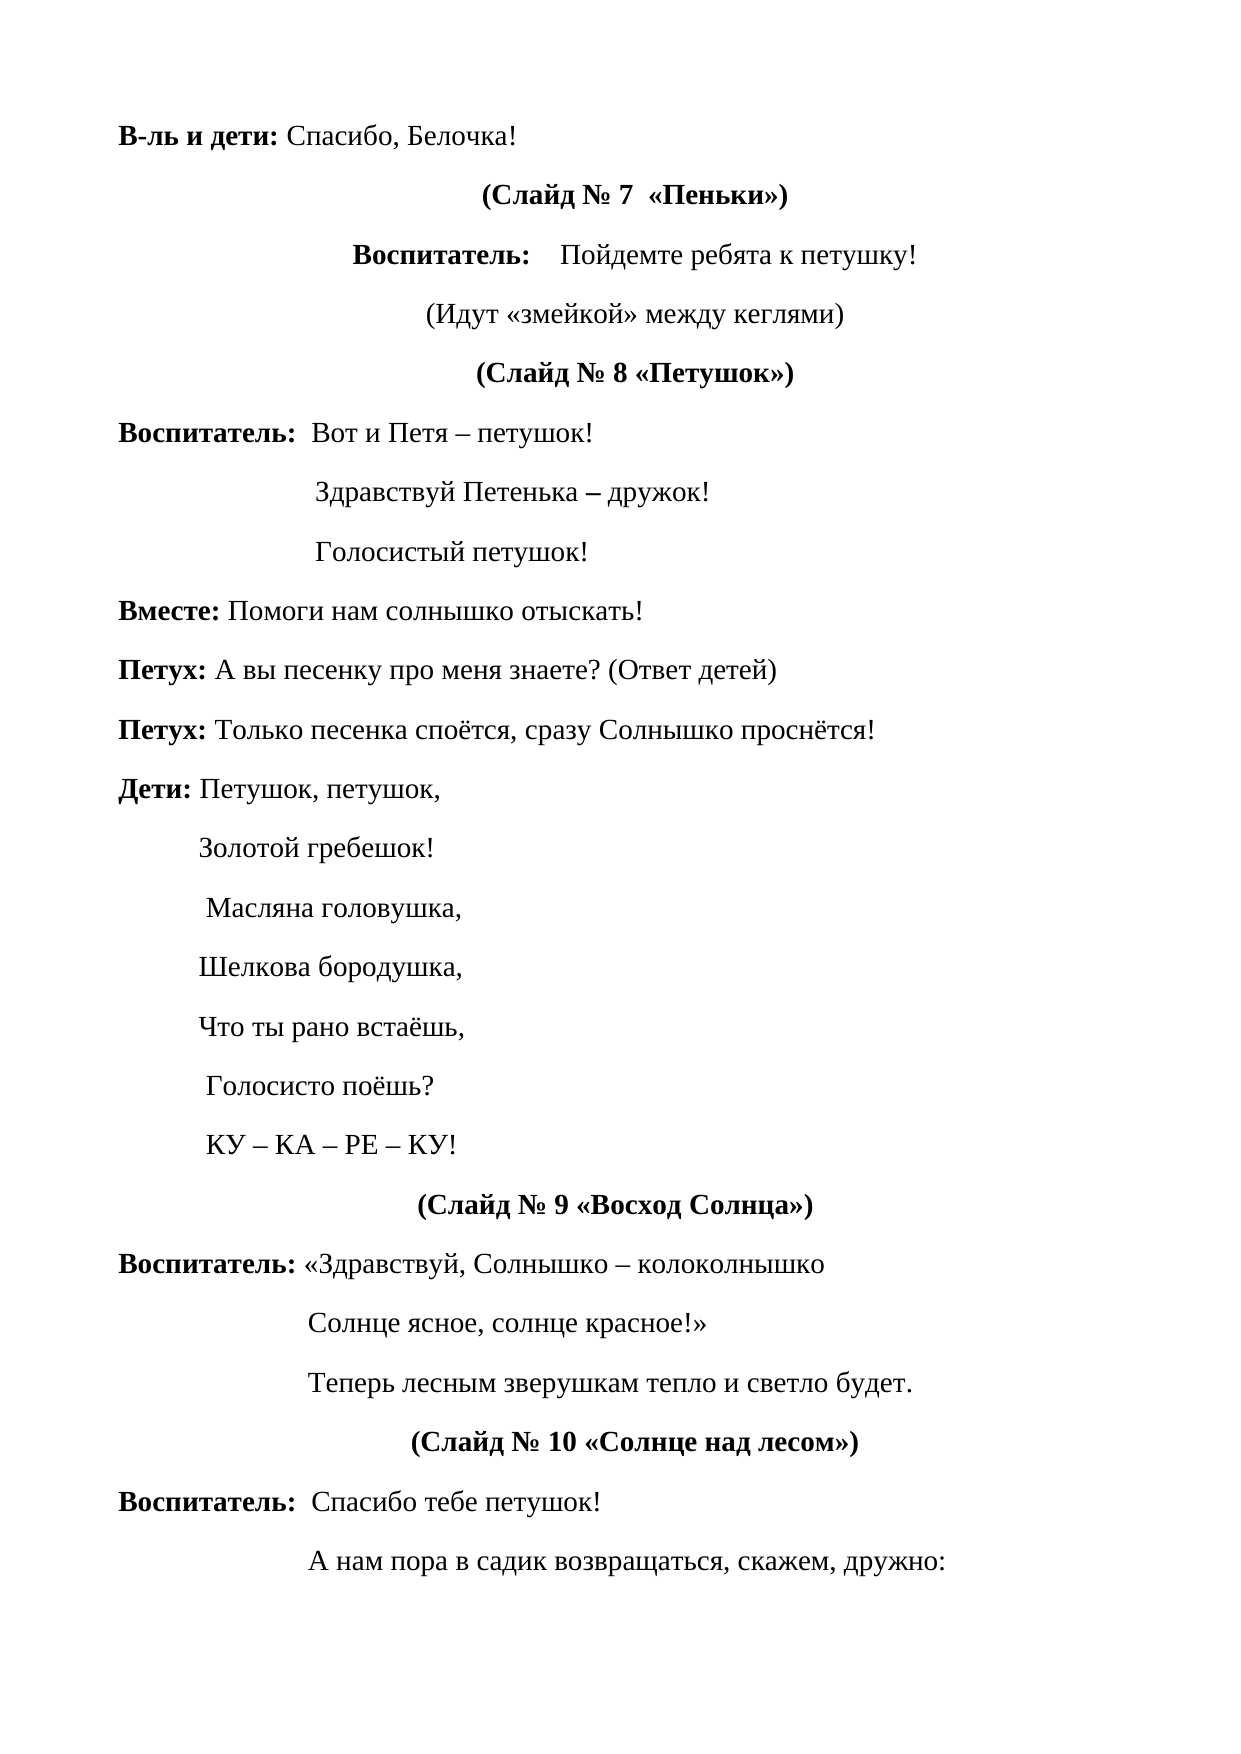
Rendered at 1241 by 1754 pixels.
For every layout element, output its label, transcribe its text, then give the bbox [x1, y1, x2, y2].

text Шелкова бородушка, [118, 949, 1152, 983]
text КУ – КА – РЕ – КУ! [118, 1127, 1152, 1161]
text (Слайд № 10 «Солнце над лесом») [118, 1424, 1152, 1458]
text Голосистый петушок! [118, 534, 1152, 567]
text Что ты рано встаёшь, [118, 1009, 1152, 1042]
text Вместе: Помоги нам солнышко отыскать! [118, 593, 1152, 627]
text Голосисто поёшь? [118, 1068, 1152, 1102]
text Воспитатель: Вот и Петя – петушок! [118, 415, 1152, 448]
text Теперь лесным зверушкам тепло и светло будет. [118, 1365, 1152, 1398]
text Петух: А вы песенку про меня знаете? (Ответ детей) [118, 652, 1152, 686]
text Масляна головушка, [118, 890, 1152, 923]
text (Слайд № 9 «Восход Солнца») [118, 1187, 1152, 1220]
text Здравствуй Петенька – дружок! [118, 474, 1152, 508]
text (Идут «змейкой» между кеглями) [118, 296, 1152, 330]
text (Слайд № 8 «Петушок») [118, 356, 1152, 389]
text (Слайд № 7 «Пеньки») [118, 177, 1152, 211]
text Воспитатель: «Здравствуй, Солнышко – колоколнышко [118, 1246, 1152, 1280]
text Воспитатель: Спасибо тебе петушок! [118, 1484, 1152, 1517]
text Золотой гребешок! [118, 831, 1152, 864]
text Дети: Петушок, петушок, [118, 771, 1152, 805]
text Петух: Только песенка споётся, сразу Солнышко проснётся! [118, 712, 1152, 745]
text Солнце ясное, солнце красное!» [118, 1306, 1152, 1339]
text Воспитатель: Пойдемте ребята к петушку! [118, 237, 1152, 270]
text А нам пора в садик возвращаться, скажем, дружно: [118, 1543, 1152, 1577]
text В-ль и дети: Спасибо, Белочка! [118, 118, 1152, 152]
